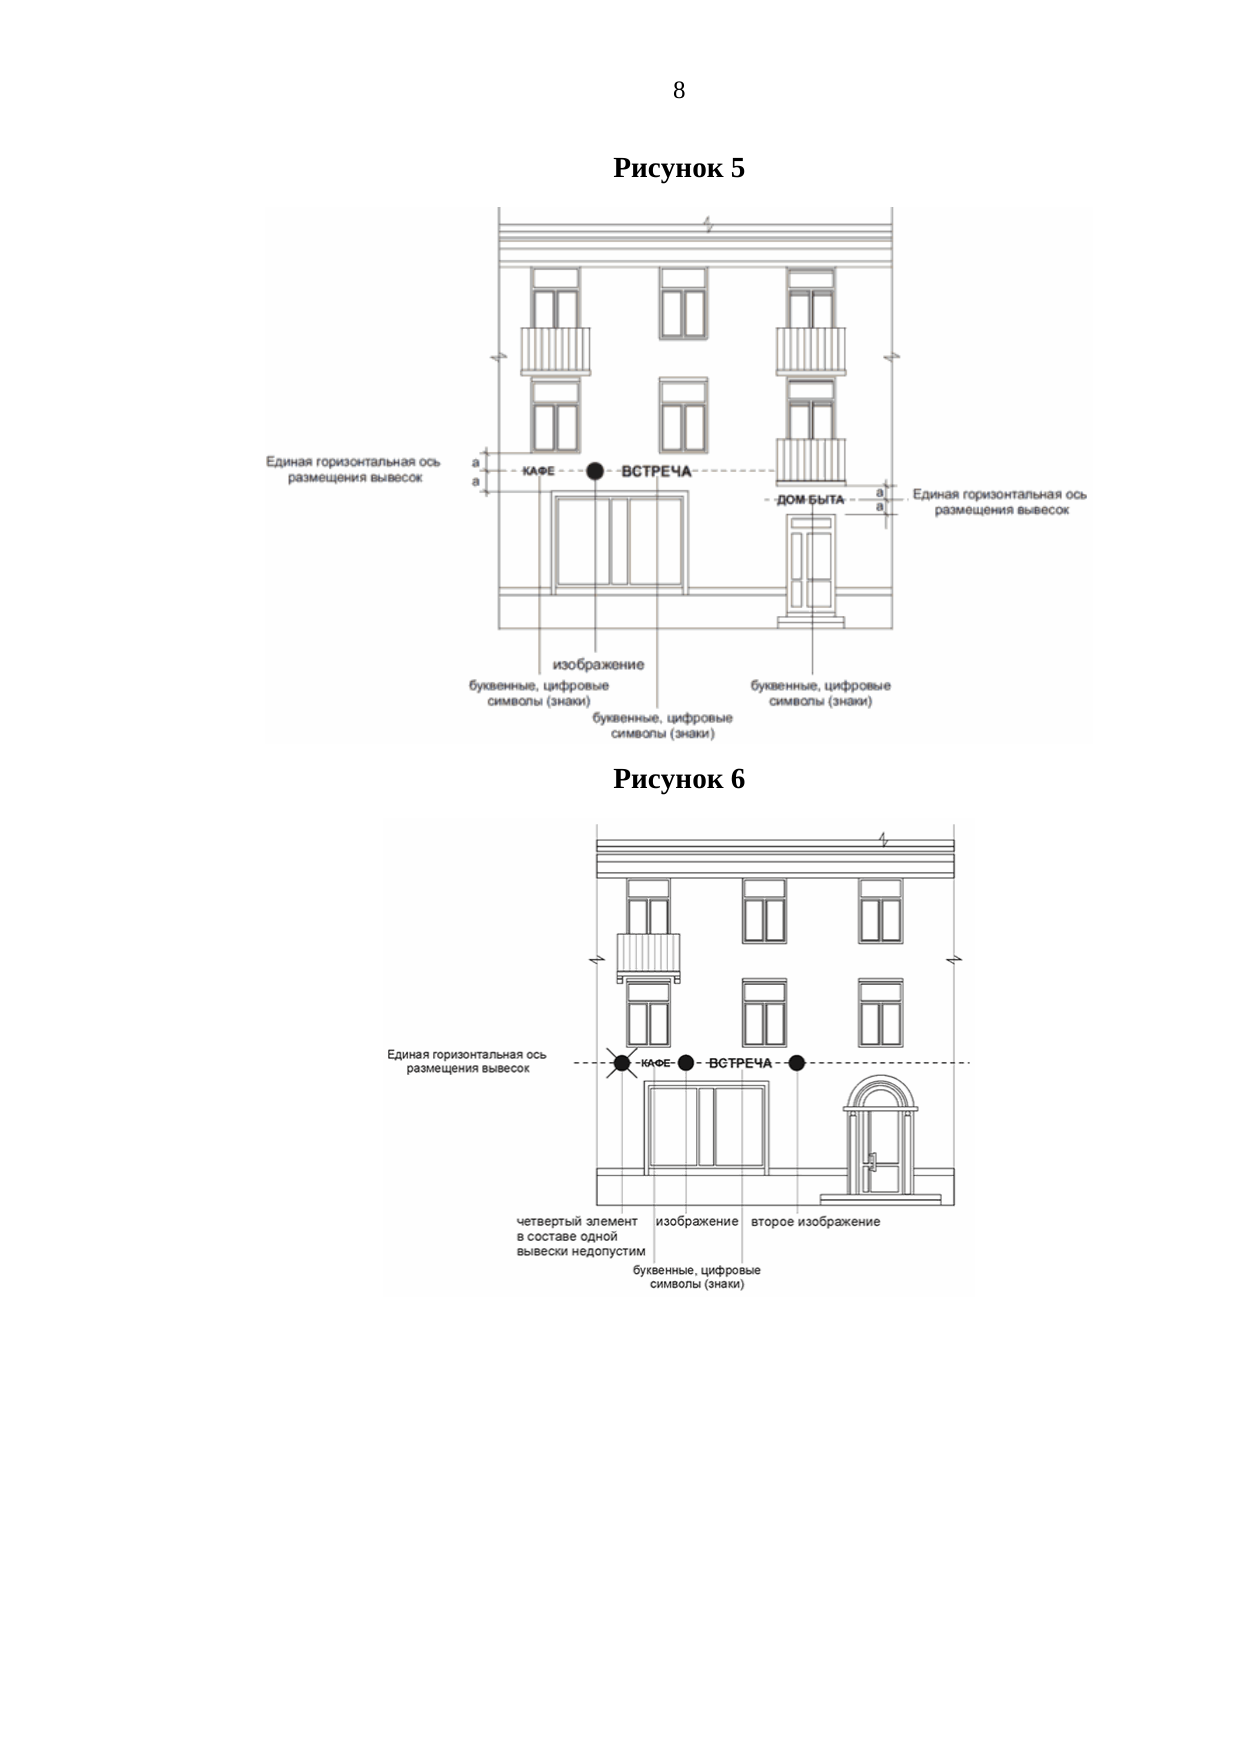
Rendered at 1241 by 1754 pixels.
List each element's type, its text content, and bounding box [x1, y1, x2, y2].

picture [383, 818, 976, 1297]
text Рисунок 5 [177, 157, 1181, 182]
text Рисунок 6 [177, 768, 1181, 793]
picture [265, 207, 1094, 744]
